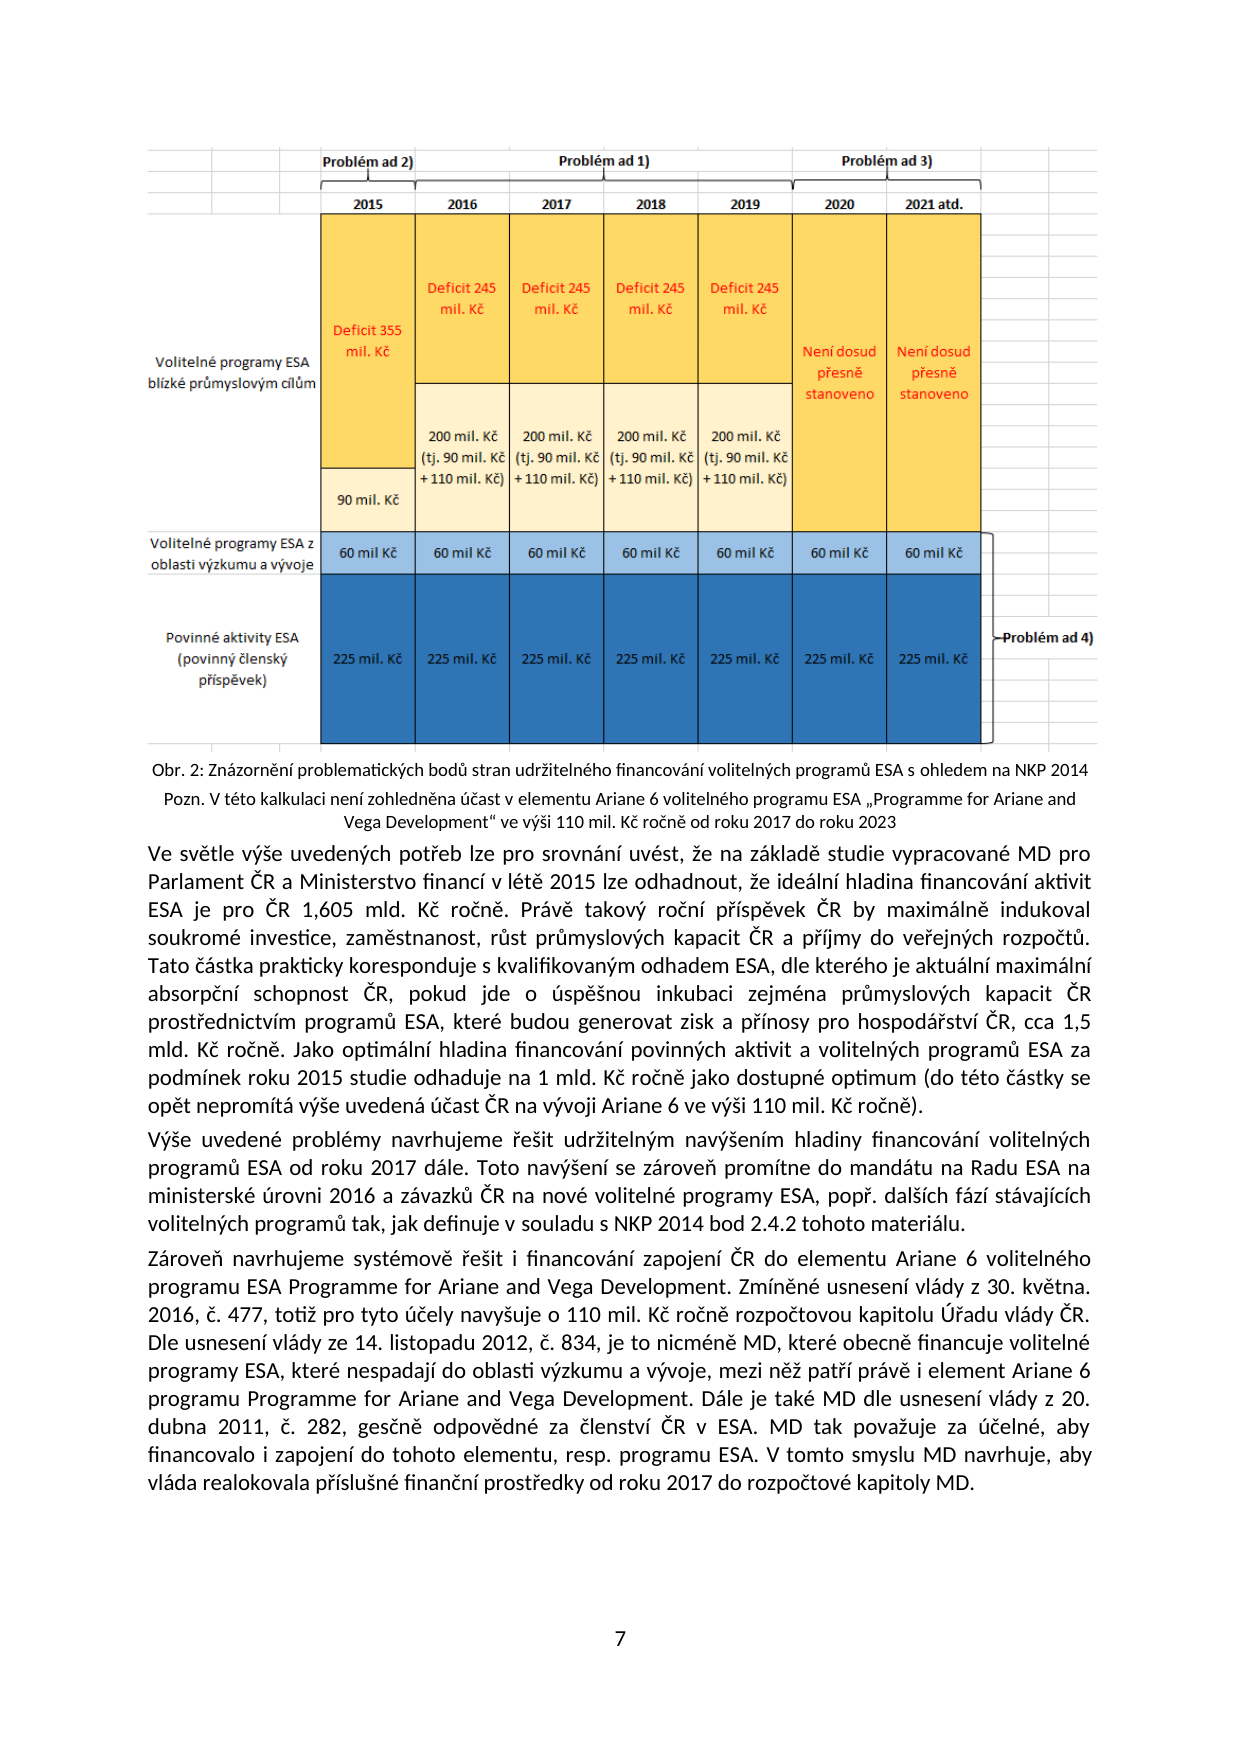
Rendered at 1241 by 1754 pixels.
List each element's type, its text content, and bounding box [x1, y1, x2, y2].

text Pozn. V této kalkulaci není zohledněna účast v elementu Ariane 6 volitelného programu ESA „Programme for Ariane and Vega Development“ ve výši 110 mil. Kč ročně od roku 2017 do roku 2023 [148, 787, 1093, 833]
text Ve světle výše uvedených potřeb lze pro srovnání uvést, že na základě studie vypracované MD pro Parlament ČR a Ministerstvo financí v létě 2015 lze odhadnout, že ideální hladina financování aktivit ESA je pro ČR 1,605 mld. Kč ročně. Právě takový roční příspěvek ČR by maximálně indukoval soukromé investice, zaměstnanost, růst průmyslových kapacit ČR a příjmy do veřejných rozpočtů. Tato částka prakticky koresponduje s kvalifikovaným odhadem ESA, dle kterého je aktuální maximální absorpční schopnost ČR, pokud jde o úspěšnou inkubaci zejména průmyslových kapacit ČR prostřednictvím programů ESA, které budou generovat zisk a přínosy pro hospodářství ČR, cca 1,5 mld. Kč ročně. Jako optimální hladina financování povinných aktivit a volitelných programů ESA za podmínek roku 2015 studie odhaduje na 1 mld. Kč ročně jako dostupné optimum (do této částky se opět nepromítá výše uvedená účast ČR na vývoji Ariane 6 ve výši 110 mil. Kč ročně). [148, 839, 1093, 1119]
text Zároveň navrhujeme systémově řešit i financování zapojení ČR do elementu Ariane 6 volitelného programu ESA Programme for Ariane and Vega Development. Zmíněné usnesení vlády z 30. května. 2016, č. 477, totiž pro tyto účely navyšuje o 110 mil. Kč ročně rozpočtovou kapitolu Úřadu vlády ČR. Dle usnesení vlády ze 14. listopadu 2012, č. 834, je to nicméně MD, které obecně financuje volitelné programy ESA, které nespadají do oblasti výzkumu a vývoje, mezi něž patří právě i element Ariane 6 programu Programme for Ariane and Vega Development. Dále je také MD dle usnesení vlády z 20. dubna 2011, č. 282, gesčně odpovědné za členství ČR v ESA. MD tak považuje za účelné, aby financovalo i zapojení do tohoto elementu, resp. programu ESA. V tomto smyslu MD navrhuje, aby vláda realokovala příslušné finanční prostředky od roku 2017 do rozpočtové kapitoly MD. [148, 1244, 1093, 1496]
text Výše uvedené problémy navrhujeme řešit udržitelným navýšením hladiny financování volitelných programů ESA od roku 2017 dále. Toto navýšení se zároveň promítne do mandátu na Radu ESA na ministerské úrovni 2016 a závazků ČR na nové volitelné programy ESA, popř. dalších fází stávajících volitelných programů tak, jak definuje v souladu s NKP 2014 bod 2.4.2 tohoto materiálu. [148, 1125, 1093, 1237]
picture [147, 147, 1098, 752]
text Obr. 2: Znázornění problematických bodů stran udržitelného financování volitelných programů ESA s ohledem na NKP 2014 [148, 758, 1093, 781]
